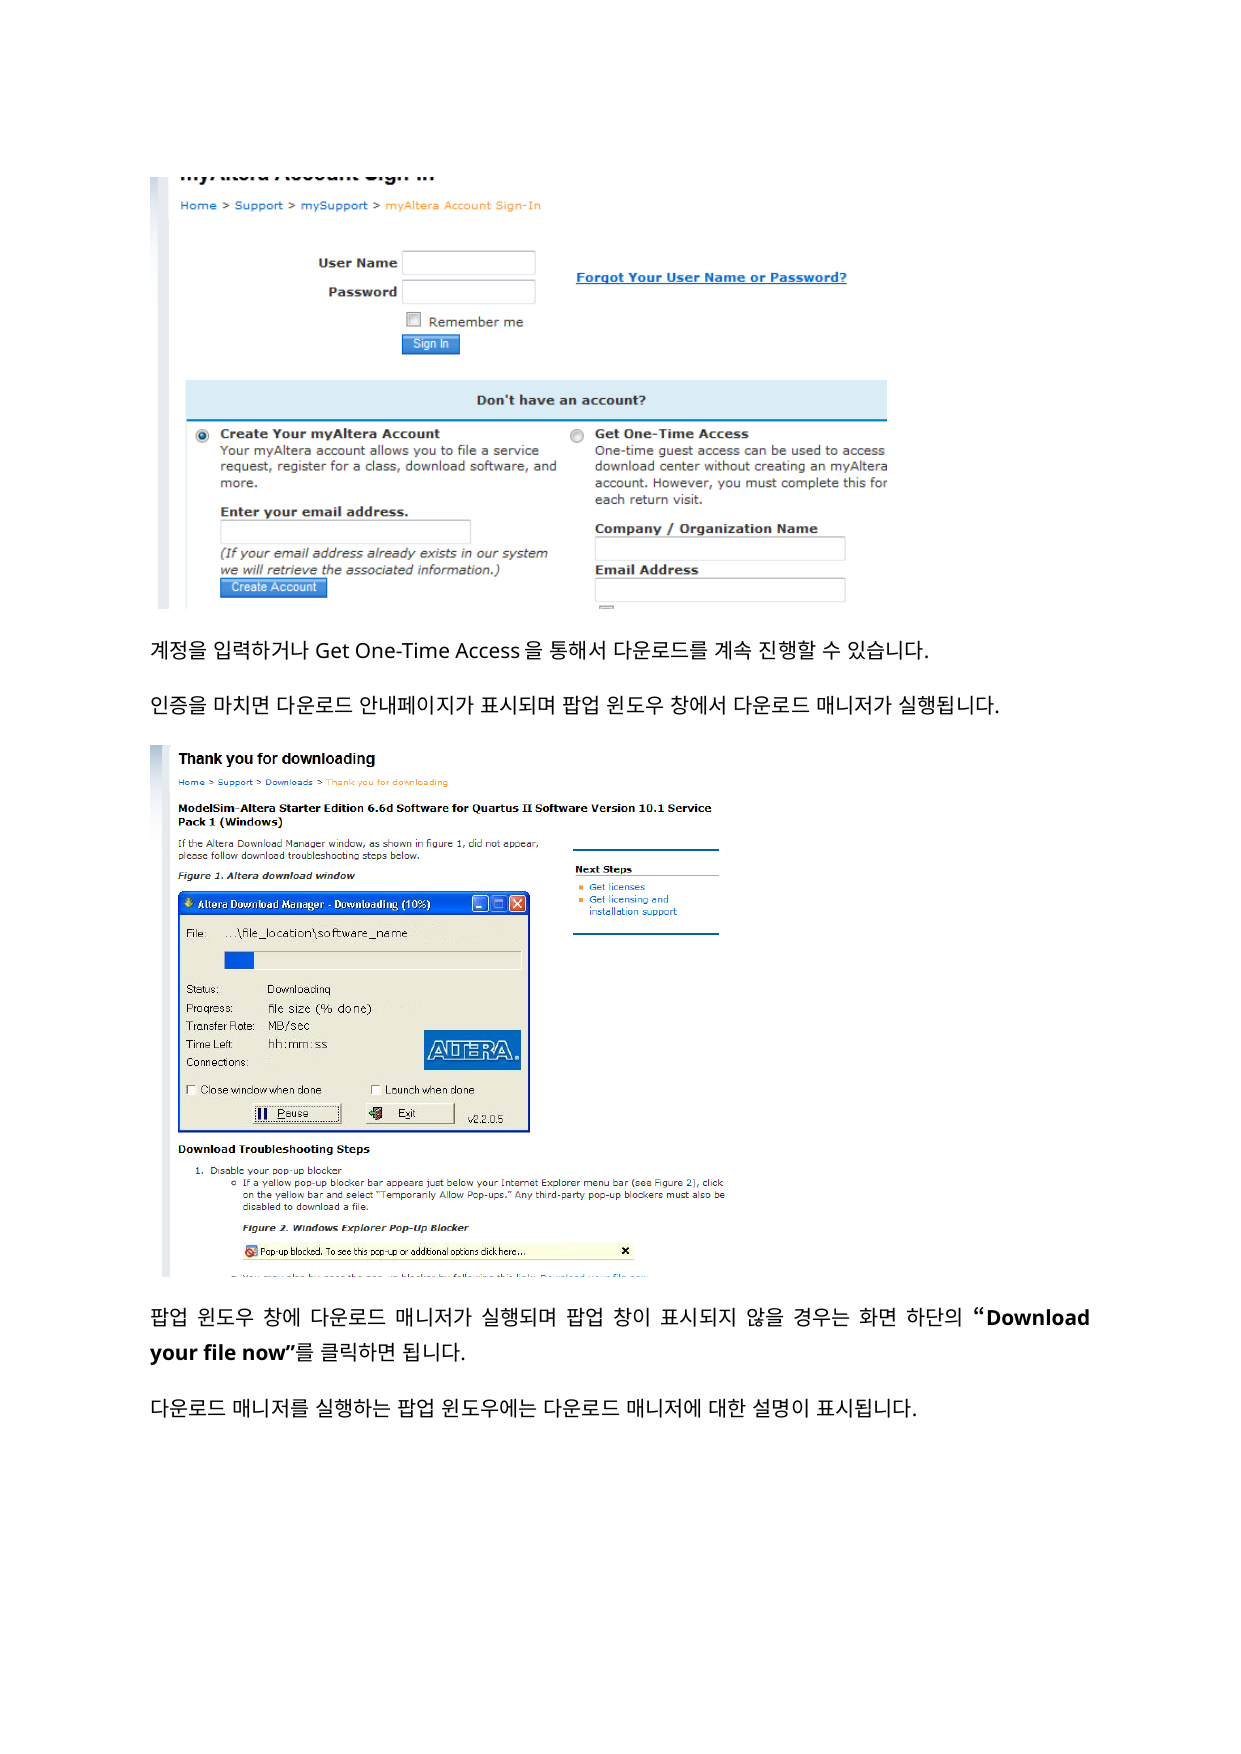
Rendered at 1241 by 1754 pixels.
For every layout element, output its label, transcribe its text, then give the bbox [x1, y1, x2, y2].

text 다운로드 매니저를 실행하는 팝업 윈도우에는 다운로드 매니저에 대한 설명이 표시됩니다. [150, 1392, 1090, 1422]
picture [150, 177, 887, 609]
text 인증을 마치면 다운로드 안내페이지가 표시되며 팝업 윈도우 창에서 다운로드 매니저가 실행됩니다. [150, 689, 1090, 720]
text 팝업 윈도우 창에 다운로드 매니저가 실행되며 팝업 창이 표시되지 않을 경우는 화면 하단의 “Download your file now”를 클릭하면 됩니다. [150, 1302, 1090, 1367]
picture [150, 745, 741, 1277]
text 계정을 입력하거나 Get One-Time Access을 통해서 다운로드를 계속 진행할 수 있습니다. [150, 634, 1090, 664]
